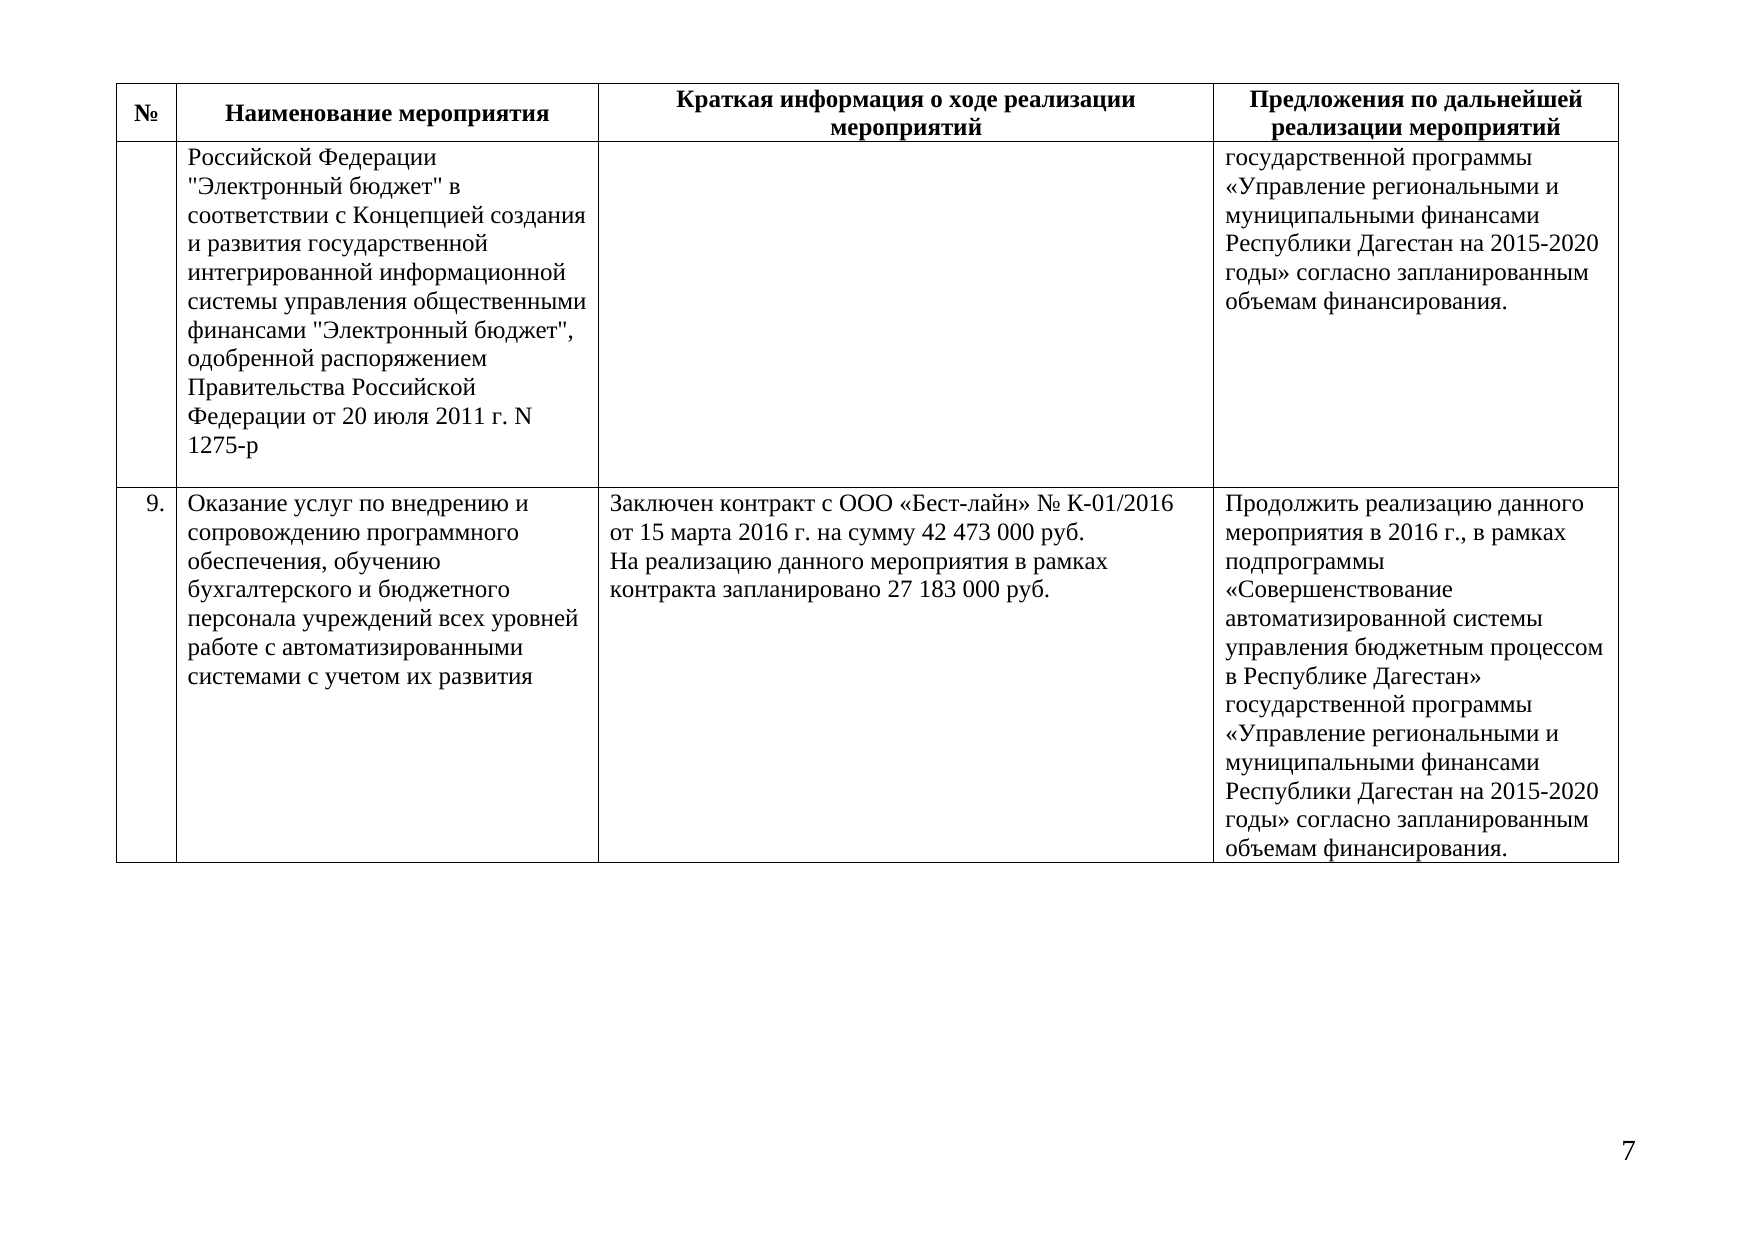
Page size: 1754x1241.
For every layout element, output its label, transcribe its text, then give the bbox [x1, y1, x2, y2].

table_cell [177, 142, 598, 487]
table_cell Оказание услуг по внедрению и сопровождению программного обеспечения, обучению бухгалтерского и бюджетного персонала учреждений всех уровней работе с автоматизированными системами с учетом их развития [177, 488, 598, 862]
table_header № [117, 84, 176, 141]
table_header Предложения по дальнейшей реализации мероприятий [1214, 84, 1618, 141]
table_header Краткая информация о ходе реализации мероприятий [599, 84, 1213, 141]
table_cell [599, 142, 1213, 487]
table_header Наименование мероприятия [177, 84, 598, 141]
table_cell Продолжить реализацию данного мероприятия в 2016 г., в рамках подпрограммы «Совершенствование автоматизированной системы управления бюджетным процессом в Республике Дагестан» государственной программы «Управление региональными и муниципальными финансами Республики Дагестан на 2015-2020 годы» согласно запланированным объемам финансирования. [1214, 488, 1618, 862]
table_cell Заключен контракт с ООО «Бест-лайн» № К-01/2016 от 15 марта 2016 г. на сумму 42 473 000 руб. На реализацию данного мероприятия в рамках контракта запланировано 27 183 000 руб. [599, 488, 1213, 862]
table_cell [1214, 142, 1618, 487]
table_cell 8. [117, 142, 176, 487]
table_cell 9. [117, 488, 176, 862]
